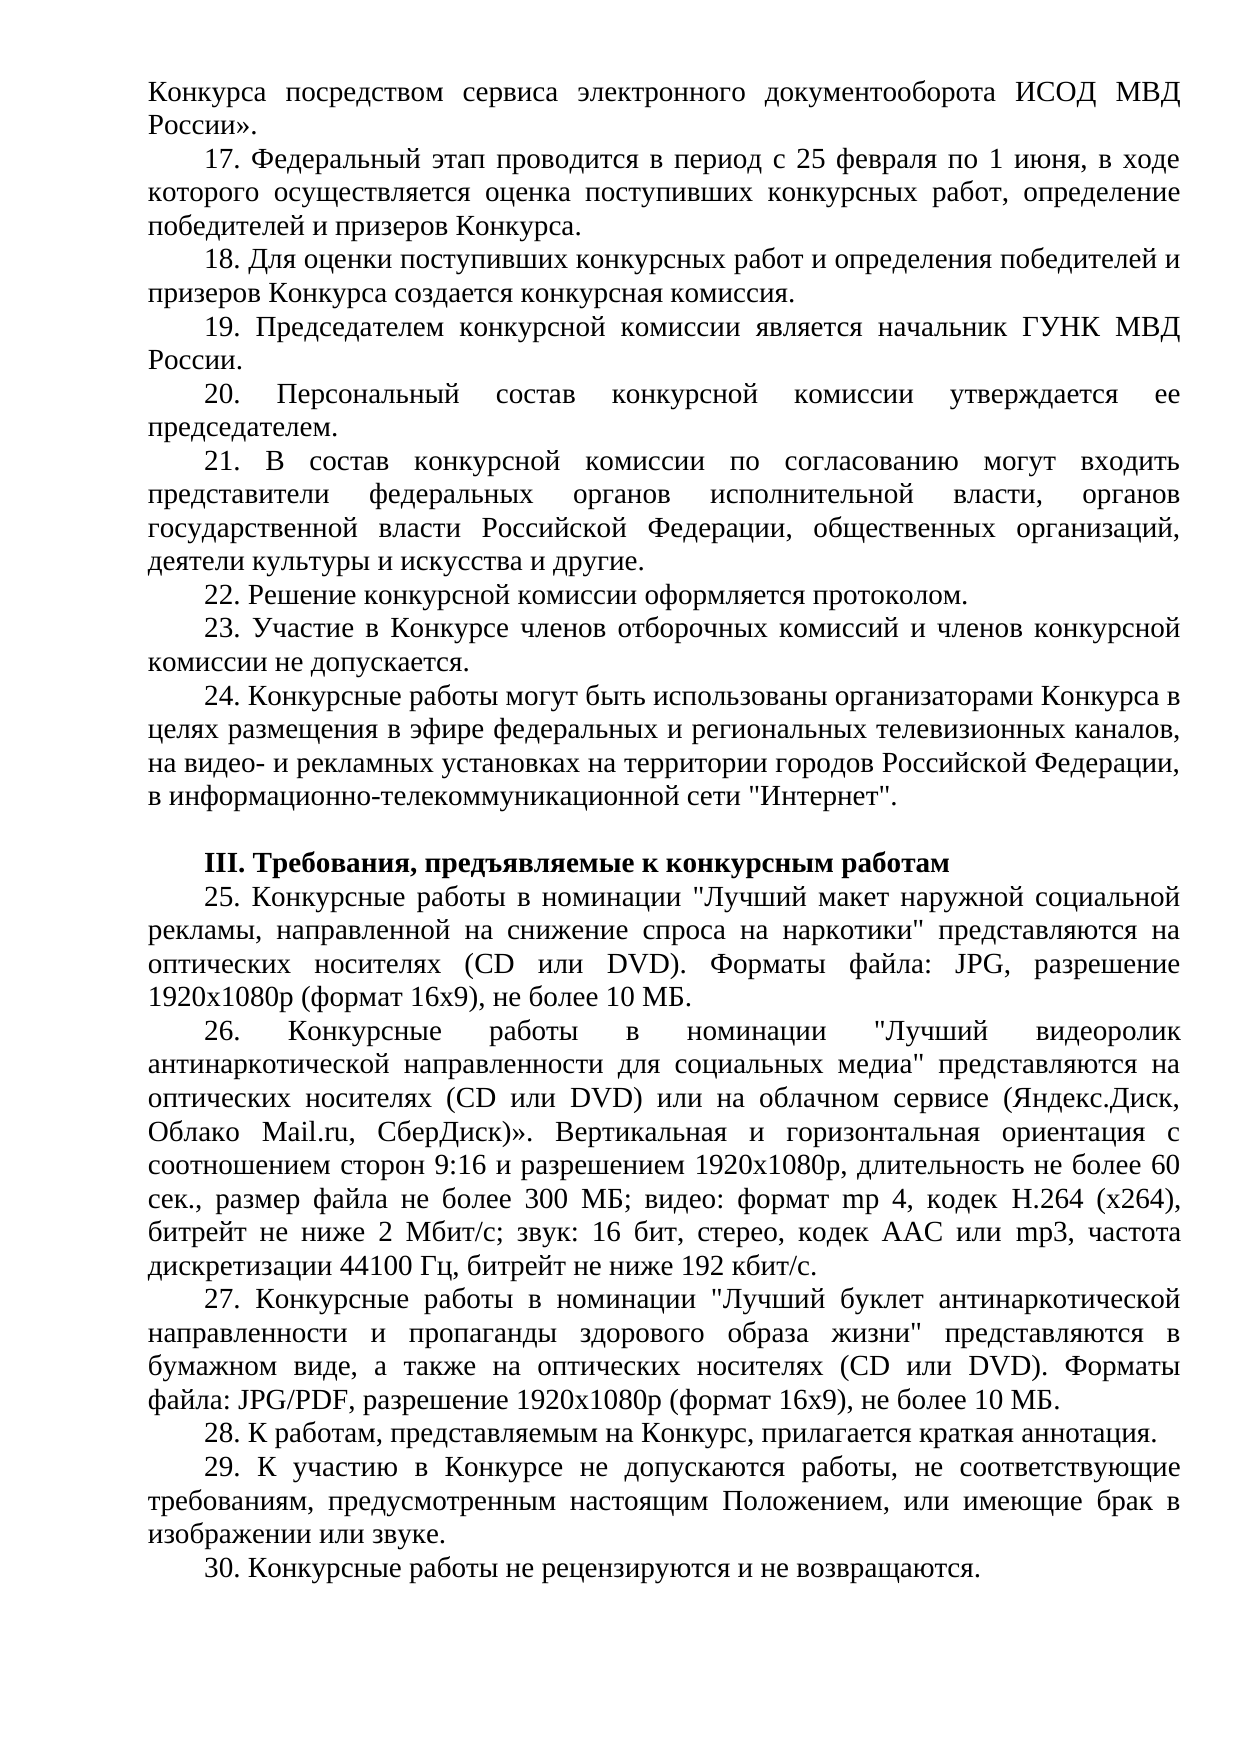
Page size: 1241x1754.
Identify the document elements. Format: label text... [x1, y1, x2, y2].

text 28. К работам, представляемым на Конкурс, прилагается краткая аннотация. [148, 1416, 1181, 1449]
text 25. Конкурсные работы в номинации "Лучший макет наружной социальной рекламы, направленной на снижение спроса на наркотики" представляются на оптических носителях (CD или DVD). Форматы файла: JPG, разрешение 1920х1080p (формат 16х9), не более 10 МБ. [148, 879, 1181, 1013]
text 22. Решение конкурсной комиссии оформляется протоколом. [148, 577, 1181, 611]
text 19. Председателем конкурсной комиссии является начальник ГУНК МВД России. [148, 309, 1181, 376]
text 20. Персональный состав конкурсной комиссии утверждается ее председателем. [148, 376, 1181, 443]
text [148, 74, 1181, 141]
text 24. Конкурсные работы могут быть использованы организаторами Конкурса в целях размещения в эфире федеральных и региональных телевизионных каналов, на видео- и рекламных установках на территории городов Российской Федерации, в информационно-телекоммуникационной сети "Интернет". [148, 678, 1181, 812]
text III. Требования, предъявляемые к конкурсным работам [148, 845, 1181, 879]
text 30. Конкурсные работы не рецензируются и не возвращаются. [148, 1550, 1181, 1583]
text 23. Участие в Конкурсе членов отборочных комиссий и членов конкурсной комиссии не допускается. [148, 611, 1181, 678]
text 29. К участию в Конкурсе не допускаются работы, не соответствующие требованиям, предусмотренным настоящим Положением, или имеющие брак в изображении или звуке. [148, 1449, 1181, 1550]
text 18. Для оценки поступивших конкурсных работ и определения победителей и призеров Конкурса создается конкурсная комиссия. [148, 242, 1181, 309]
text 26. Конкурсные работы в номинации "Лучший видеоролик антинаркотической направленности для социальных медиа" представляются на оптических носителях (CD или DVD) или на облачном сервисе (Яндекс.Диск, Облако Mail.ru, СберДиск)». Вертикальная и горизонтальная ориентация с соотношением сторон 9:16 и разрешением 1920х1080p, длительность не более 60 сек., размер файла не более 300 МБ; видео: формат mp 4, кодек H.264 (х264), битрейт не ниже 2 Мбит/с; звук: 16 бит, стерео, кодек ААС или mp3, частота дискретизации 44100 Гц, битрейт не ниже 192 кбит/с. [148, 1013, 1181, 1281]
text 17. Федеральный этап проводится в период с 25 февраля по 1 июня, в ходе которого осуществляется оценка поступивших конкурсных работ, определение победителей и призеров Конкурса. [148, 141, 1181, 242]
text 27. Конкурсные работы в номинации "Лучший буклет антинаркотической направленности и пропаганды здорового образа жизни" представляются в бумажном виде, а также на оптических носителях (CD или DVD). Форматы файла: JPG/PDF, разрешение 1920х1080p (формат 16х9), не более 10 МБ. [148, 1281, 1181, 1416]
text 21. В состав конкурсной комиссии по согласованию могут входить представители федеральных органов исполнительной власти, органов государственной власти Российской Федерации, общественных организаций, деятели культуры и искусства и другие. [148, 443, 1181, 577]
